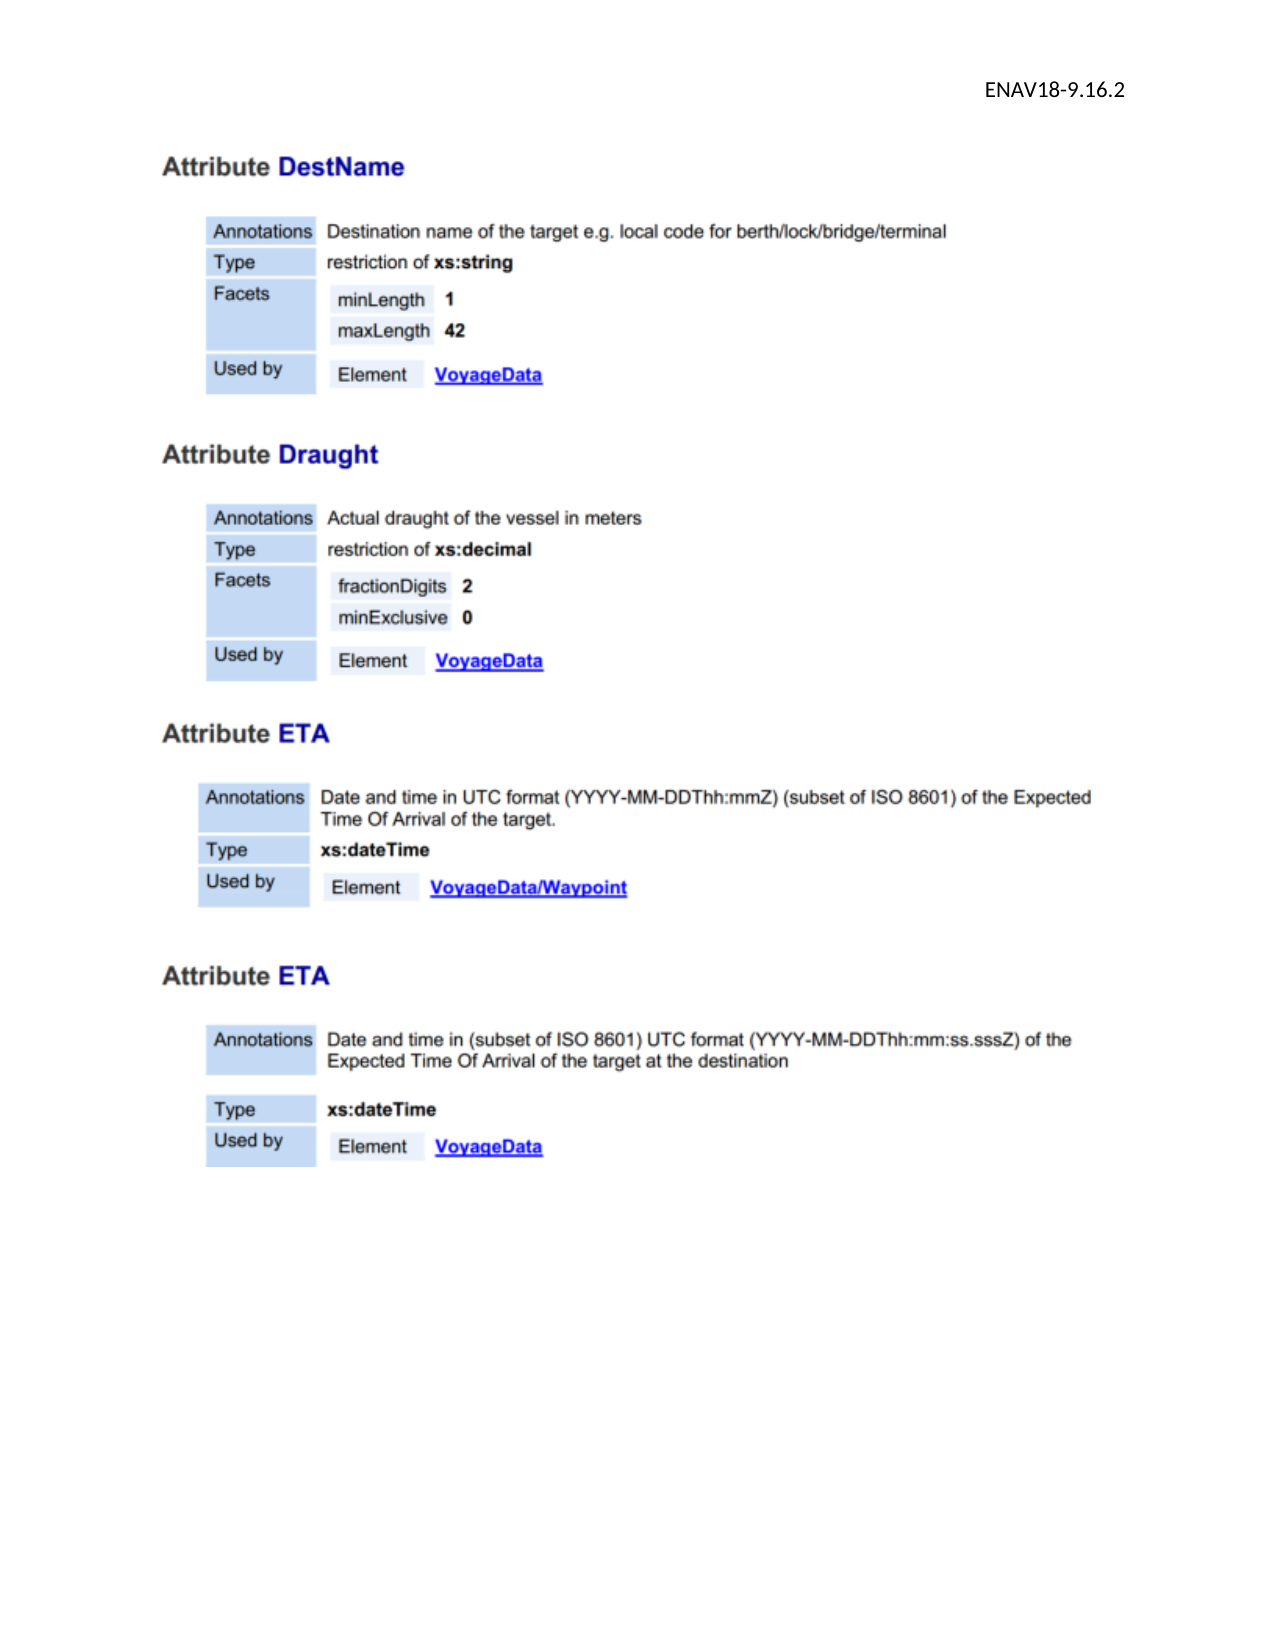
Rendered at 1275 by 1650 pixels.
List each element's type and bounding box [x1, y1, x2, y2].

picture [150, 150, 952, 407]
picture [150, 715, 1102, 1082]
picture [150, 1085, 552, 1167]
picture [150, 431, 656, 691]
